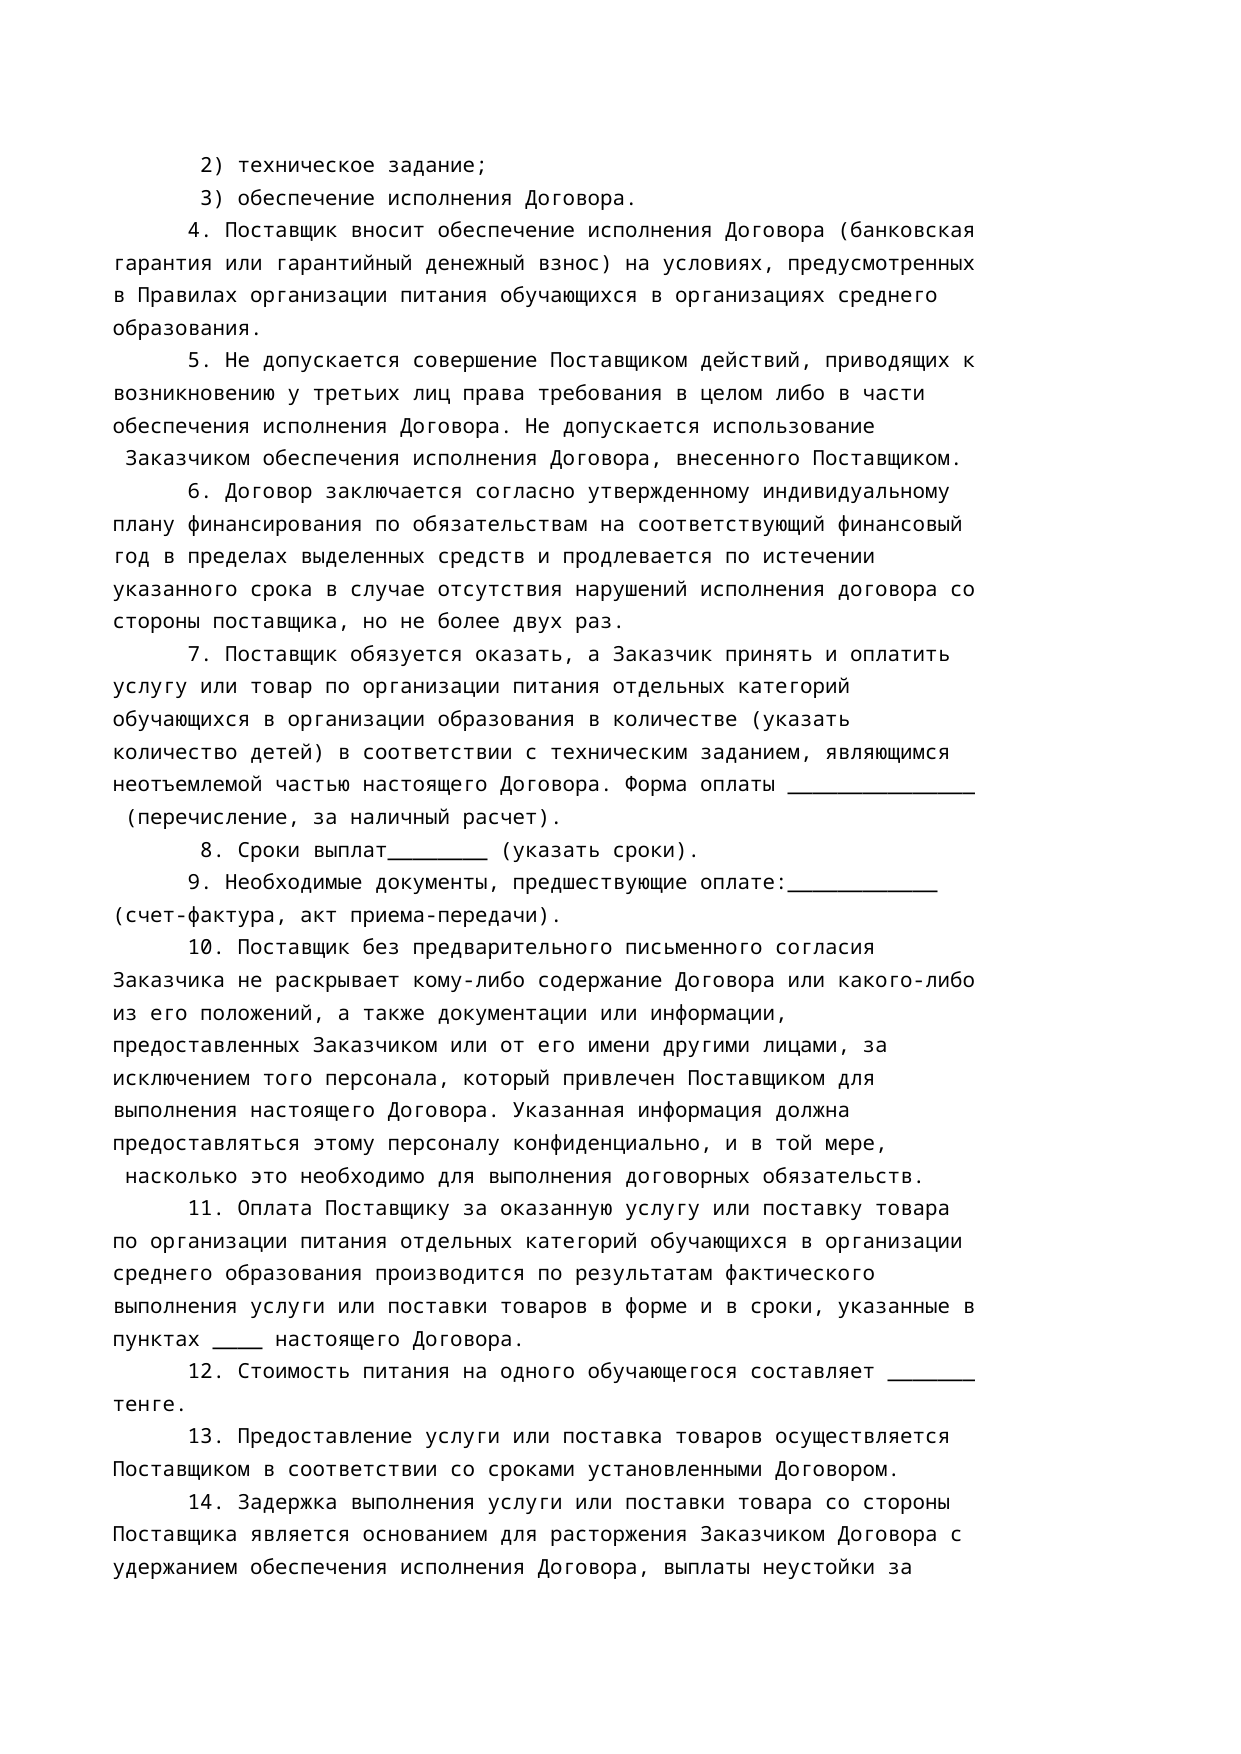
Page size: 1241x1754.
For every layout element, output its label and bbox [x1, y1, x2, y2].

text [112, 150, 1128, 1580]
